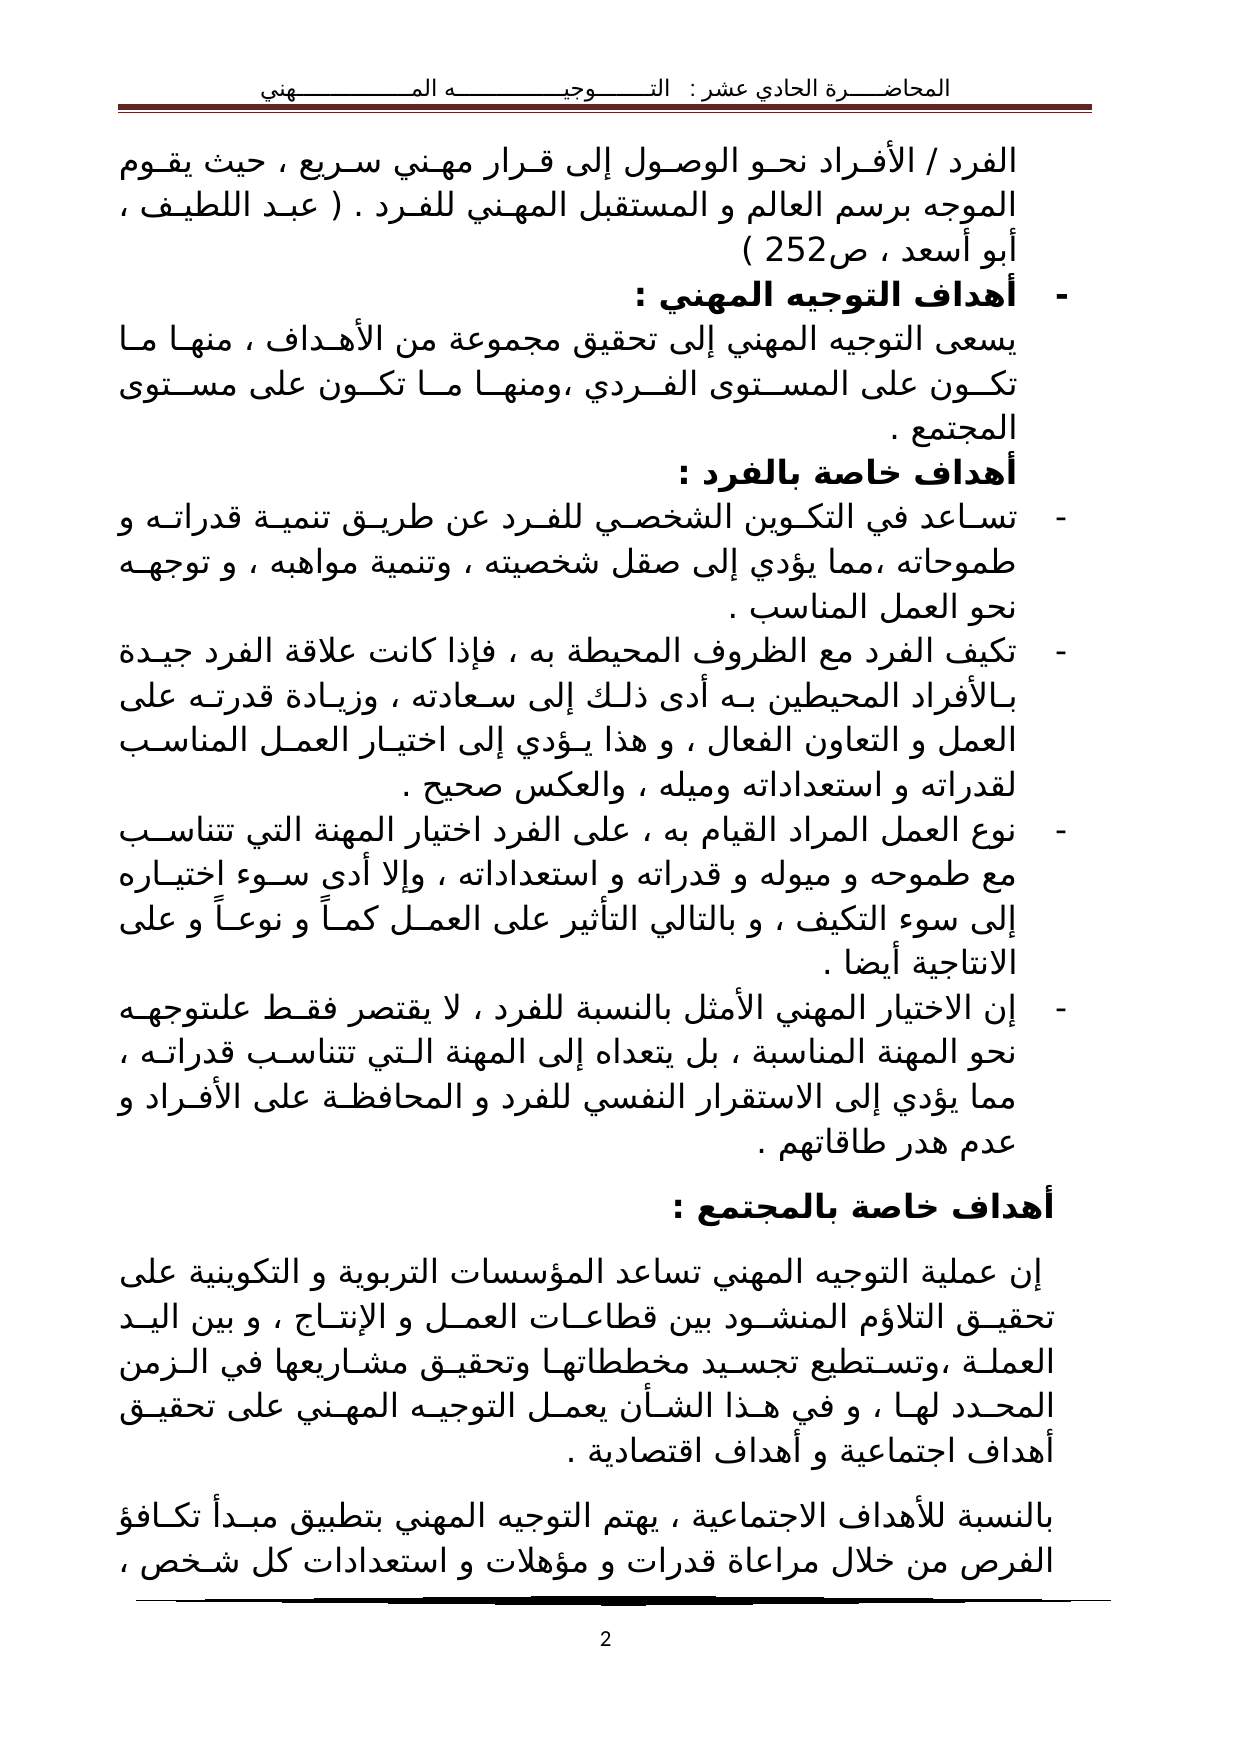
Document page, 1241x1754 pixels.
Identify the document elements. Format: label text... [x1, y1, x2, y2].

list أهداف خاصة بالفرد : [118, 453, 1017, 492]
list نوع العمل المراد القيام به ، على الفرد اختيار المهنة التي تتناسب مع طموحه و ميوله و قدراته و استعداداته ، وإلا أدى سوء اختياره إلى سوء التكيف ، و بالتالي التأثير على العمل كماً و نوعاً و على الانتاجية أيضا . [118, 810, 1055, 983]
list أهداف التوجيه المهني : [118, 275, 1055, 314]
list يسعى التوجيه المهني إلى تحقيق مجموعة من الأهداف ، منها ما تكون على المستوى الفردي ،ومنها ما تكون على مستوى المجتمع . [118, 319, 1017, 448]
list إن الاختيار المهني الأمثل بالنسبة للفرد ، لا يقتصر فقط علىتوجهه نحو المهنة المناسبة ، بل يتعداه إلى المهنة التي تتناسب قدراته ، مما يؤدي إلى الاستقرار النفسي للفرد و المحافظة على الأفراد و عدم هدر طاقاتهم . [118, 988, 1055, 1161]
list تساعد في التكوين الشخصي للفرد عن طريق تنمية قدراته و طموحاته ،مما يؤدي إلى صقل شخصيته ، وتنمية مواهبه ، و توجهه نحو العمل المناسب . [118, 498, 1055, 626]
text إن عملية التوجيه المهني تساعد المؤسسات التربوية و التكوينية على تحقيق التلاؤم المنشود بين قطاعات العمل و الإنتاج ، و بين اليد العملة ،وتستطيع تجسيد مخططاتها وتحقيق مشاريعها في الزمن المحدد لها ، و في هذا الشأن يعمل التوجيه المهني على تحقيق أهداف اجتماعية و أهداف اقتصادية . [118, 1253, 1055, 1470]
list تكيف الفرد مع الظروف المحيطة به ، فإذا كانت علاقة الفرد جيدة بالأفراد المحيطين به أدى ذلك إلى سعادته ، وزيادة قدرته على العمل و التعاون الفعال ، و هذا يؤدي إلى اختيار العمل المناسب لقدراته و استعداداته وميله ، والعكس صحيح . [118, 632, 1055, 804]
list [118, 141, 1055, 269]
text أهداف خاصة بالمجتمع : [118, 1187, 1055, 1226]
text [118, 1497, 1055, 1580]
